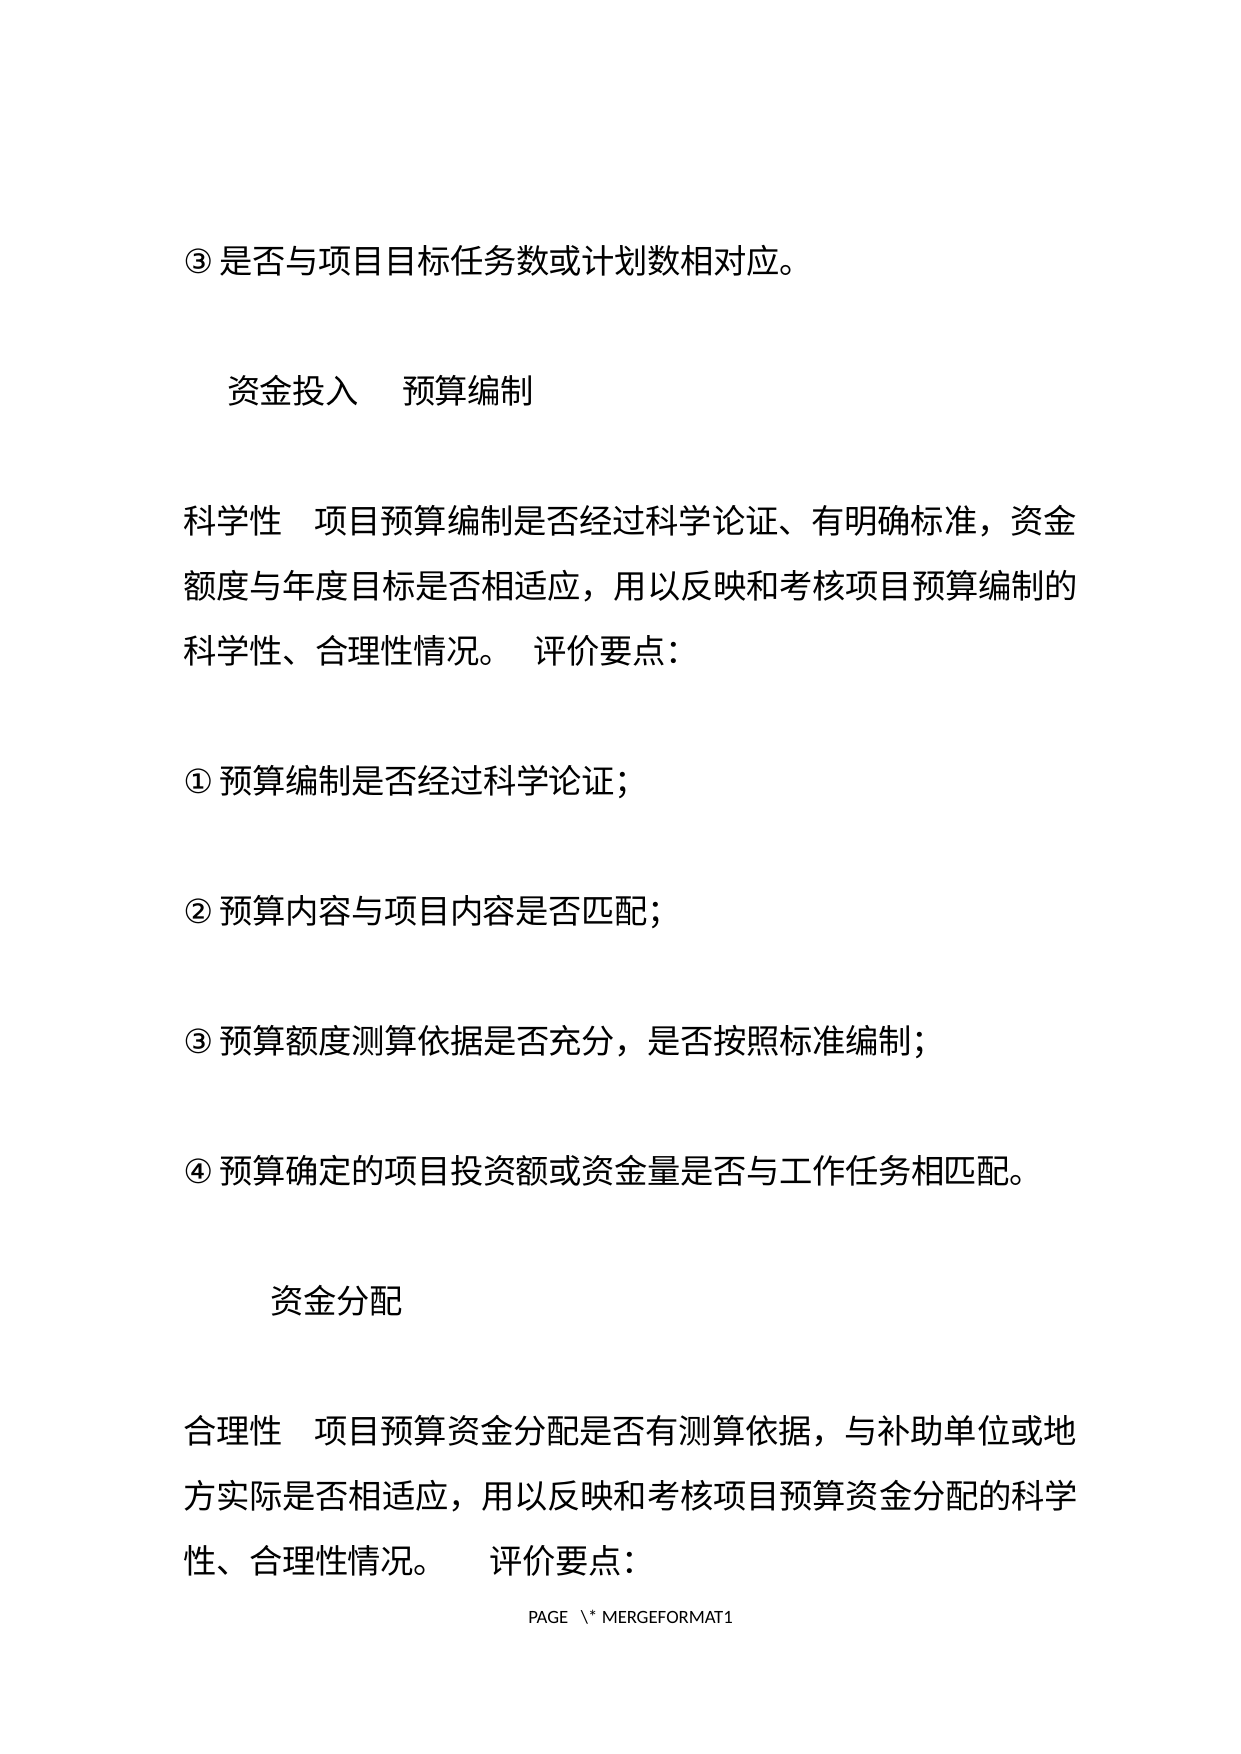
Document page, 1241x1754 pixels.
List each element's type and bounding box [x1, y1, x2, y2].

text [183, 162, 1078, 1592]
